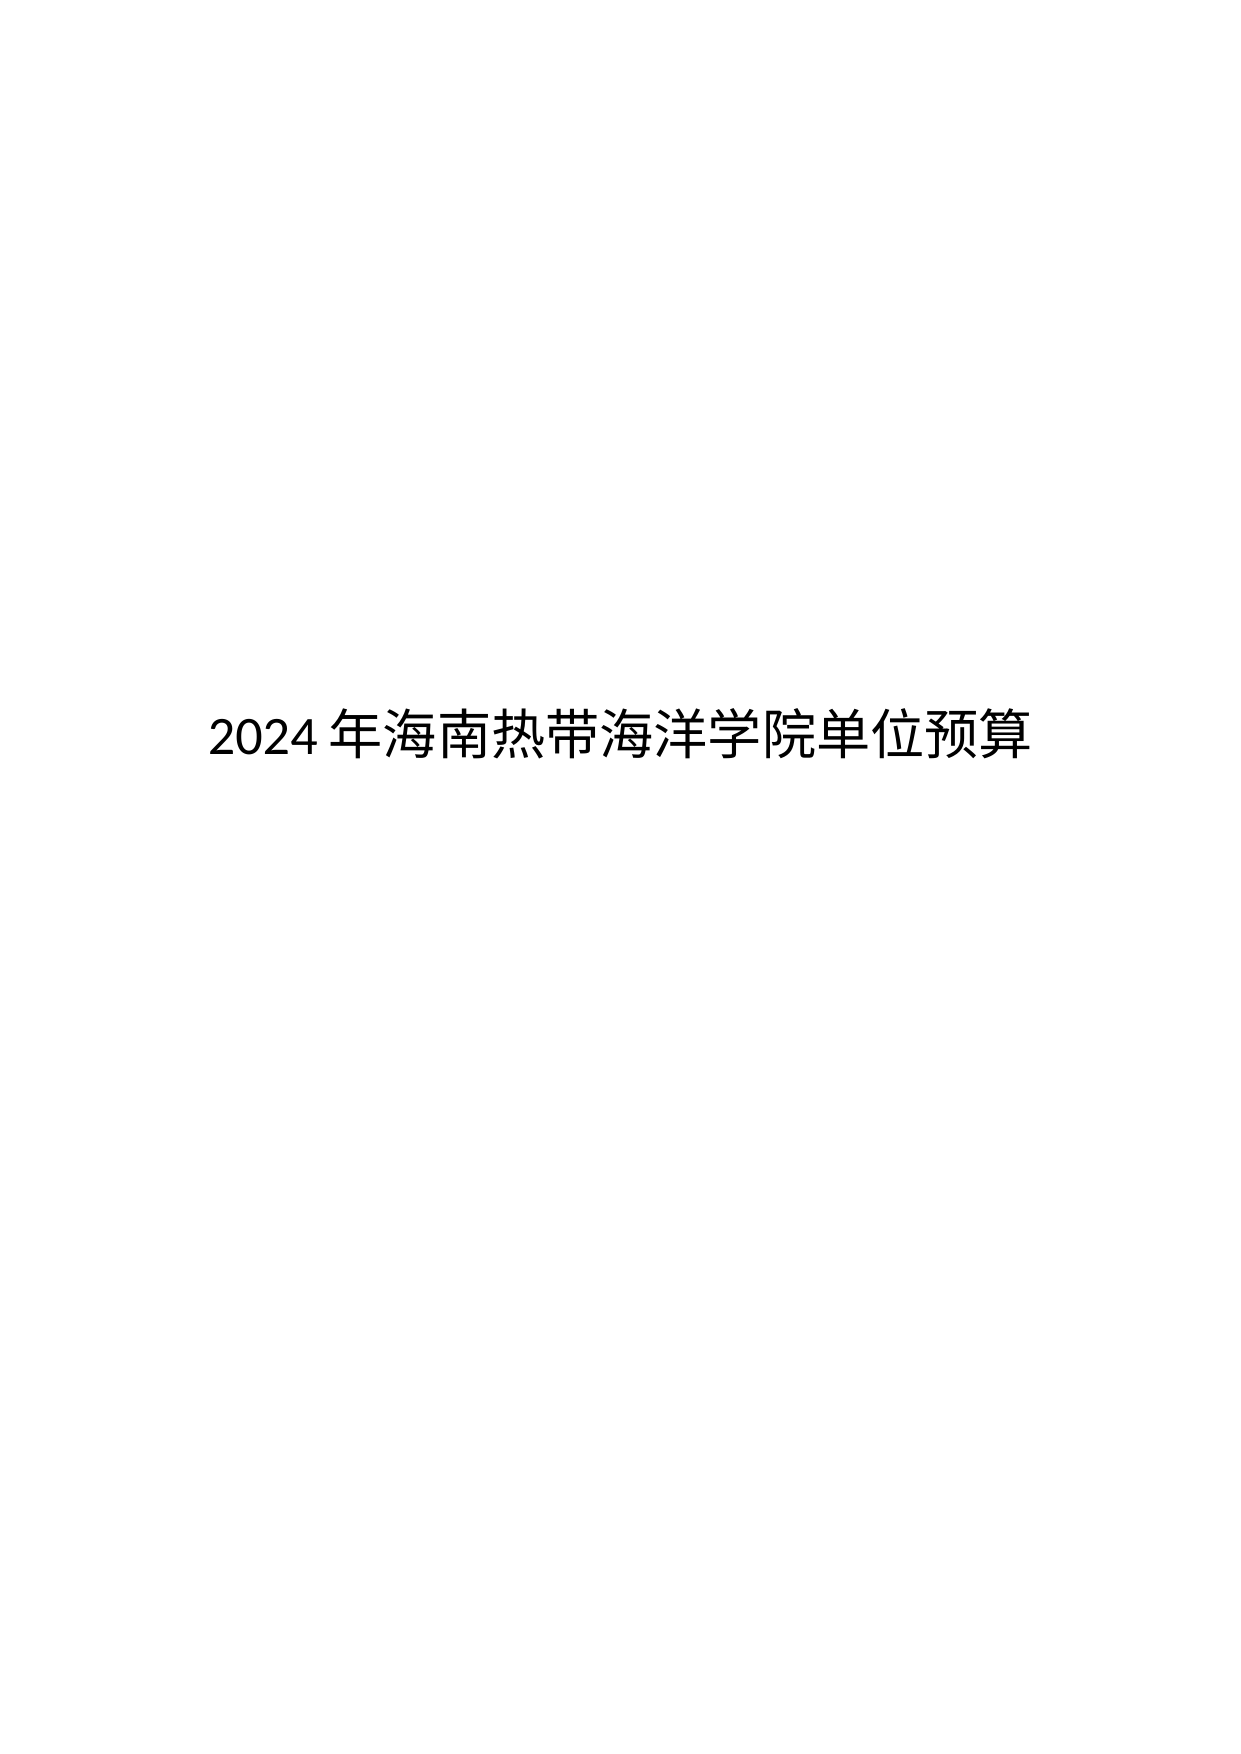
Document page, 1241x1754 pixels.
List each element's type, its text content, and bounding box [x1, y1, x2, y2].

text 2024年海南热带海洋学院单位预算 [187, 682, 1053, 779]
